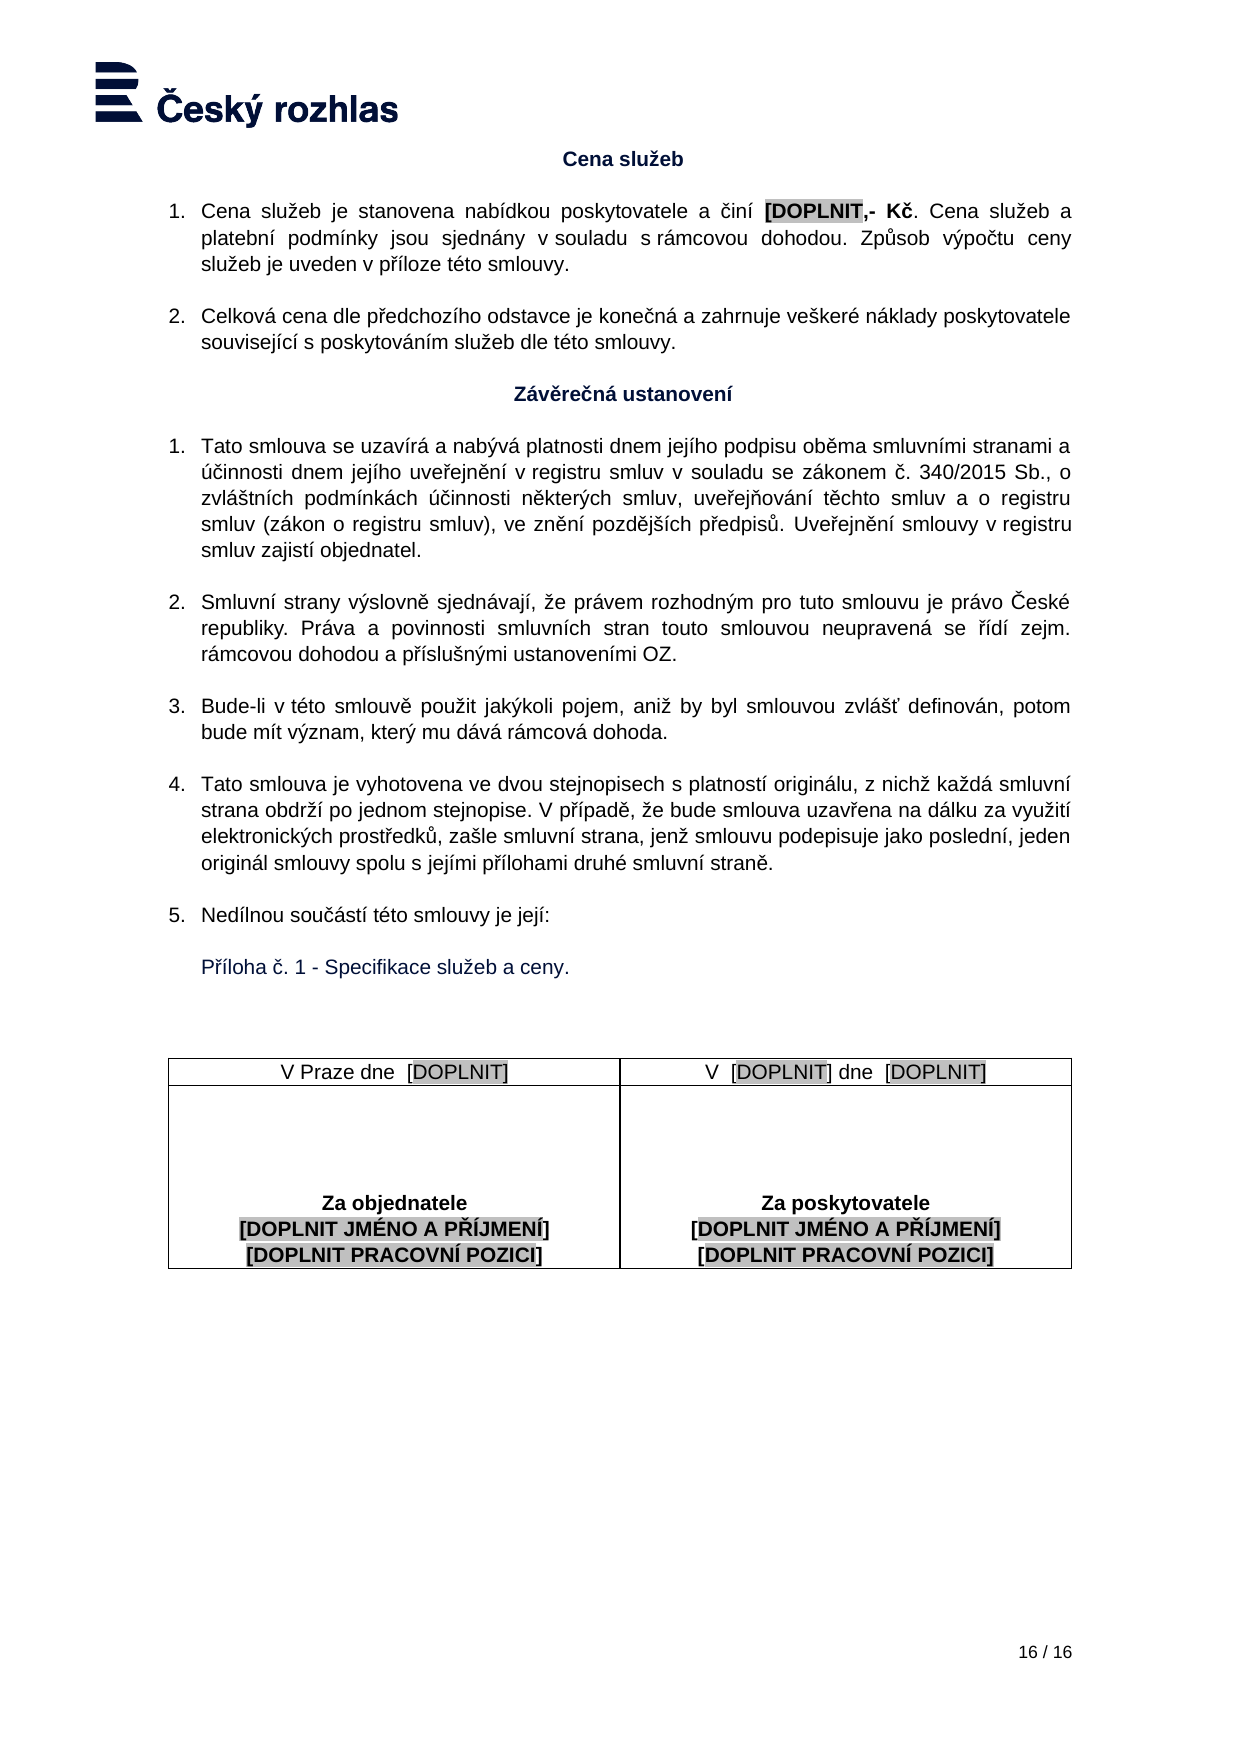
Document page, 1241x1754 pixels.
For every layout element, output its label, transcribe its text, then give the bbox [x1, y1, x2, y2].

subtitle Závěrečná ustanovení [168, 380, 1072, 406]
picture [95, 62, 398, 128]
subtitle Cena služeb [168, 146, 1072, 172]
list Cena služeb je stanovena nabídkou poskytovatele a činí [DOPLNIT,- Kč. Cena služeb a platební podmínky jsou sjednány v souladu s rámcovou dohodou. Způsob výpočtu ceny služeb je uveden v příloze této smlouvy. [168, 198, 1072, 276]
list Tato smlouva je vyhotovena ve dvou stejnopisech s platností originálu, z nichž každá smluvní strana obdrží po jednom stejnopise. V případě, že bude smlouva uzavřena na dálku za využití elektronických prostředků, zašle smluvní strana, jenž smlouvu podepisuje jako poslední, jeden originál smlouvy spolu s jejími přílohami druhé smluvní straně. [168, 771, 1072, 875]
table_header V Praze dne [DOPLNIT] [169, 1059, 619, 1084]
list Celková cena dle předchozího odstavce je konečná a zahrnuje veškeré náklady poskytovatele související s poskytováním služeb dle této smlouvy. [168, 302, 1072, 354]
list Tato smlouva se uzavírá a nabývá platnosti dnem jejího podpisu oběma smluvními stranami a účinnosti dnem jejího uveřejnění v registru smluv v souladu se zákonem č. 340/2015 Sb., o zvláštních podmínkách účinnosti některých smluv, uveřejňování těchto smluv a o registru smluv (zákon o registru smluv), ve znění pozdějších předpisů. Uveřejnění smlouvy v registru smluv zajistí objednatel. [168, 432, 1072, 563]
list Nedílnou součástí této smlouvy je její: [168, 901, 1072, 927]
table_cell Za objednatele [DOPLNIT JMÉNO A PŘÍJMENÍ] [DOPLNIT PRACOVNÍ POZICI] [169, 1086, 619, 1268]
table_header V [DOPLNIT] dne [DOPLNIT] [621, 1059, 1071, 1084]
list Bude-li v této smlouvě použit jakýkoli pojem, aniž by byl smlouvou zvlášť definován, potom bude mít význam, který mu dává rámcová dohoda. [168, 693, 1072, 745]
subtitle Příloha č. 1 - Specifikace služeb a ceny. [201, 953, 1072, 979]
table_cell Za poskytovatele [DOPLNIT JMÉNO A PŘÍJMENÍ] [DOPLNIT PRACOVNÍ POZICI] [621, 1086, 1071, 1268]
list Smluvní strany výslovně sjednávají, že právem rozhodným pro tuto smlouvu je právo České republiky. Práva a povinnosti smluvních stran touto smlouvou neupravená se řídí zejm. rámcovou dohodou a příslušnými ustanoveními OZ. [168, 589, 1072, 667]
